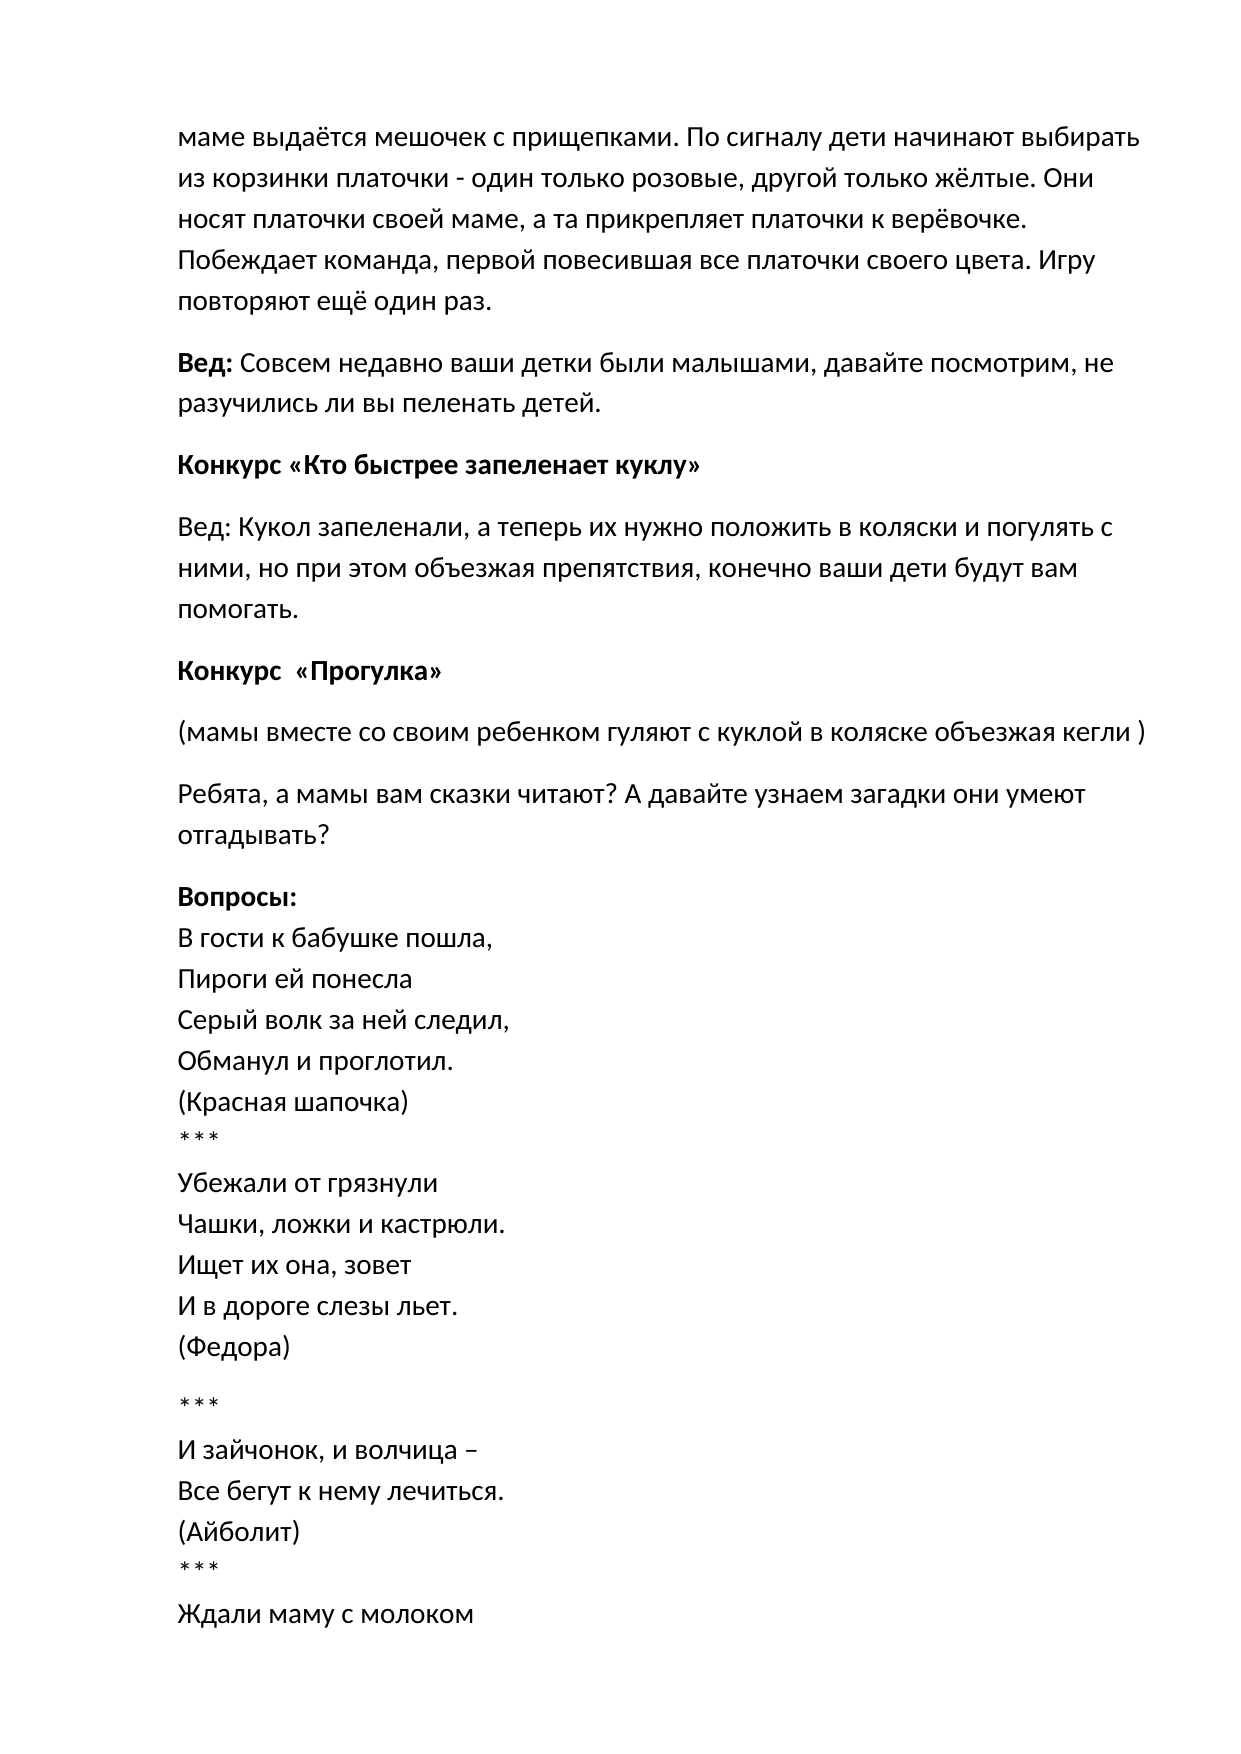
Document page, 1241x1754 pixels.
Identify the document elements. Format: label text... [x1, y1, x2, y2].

text Ребята, а мамы вам сказки читают? А давайте узнаем загадки они умеют отгадывать? [177, 775, 1152, 852]
text Вопросы: В гости к бабушке пошла, Пироги ей понесла Серый волк за ней следил, Обманул и проглотил. (Красная шапочка) *** Убежали от грязнули Чашки, ложки и кастрюли. Ищет их она, зовет И в дороге слезы льет. (Федора) [177, 878, 1152, 1364]
text Вед: Совсем недавно ваши детки были малышами, давайте посмотрим, не разучились ли вы пеленать детей. [177, 344, 1152, 420]
text Конкурс «Кто быстрее запеленает куклу» [177, 446, 1152, 482]
text Вед: Кукол запеленали, а теперь их нужно положить в коляски и погулять с ними, но при этом объезжая препятствия, конечно ваши дети будут вам помогать. [177, 508, 1152, 626]
text Конкурс «Прогулка» [177, 652, 1152, 687]
text (мамы вместе со своим ребенком гуляют с куклой в коляске объезжая кегли ) [177, 713, 1152, 749]
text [177, 118, 1152, 317]
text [177, 1390, 1152, 1630]
